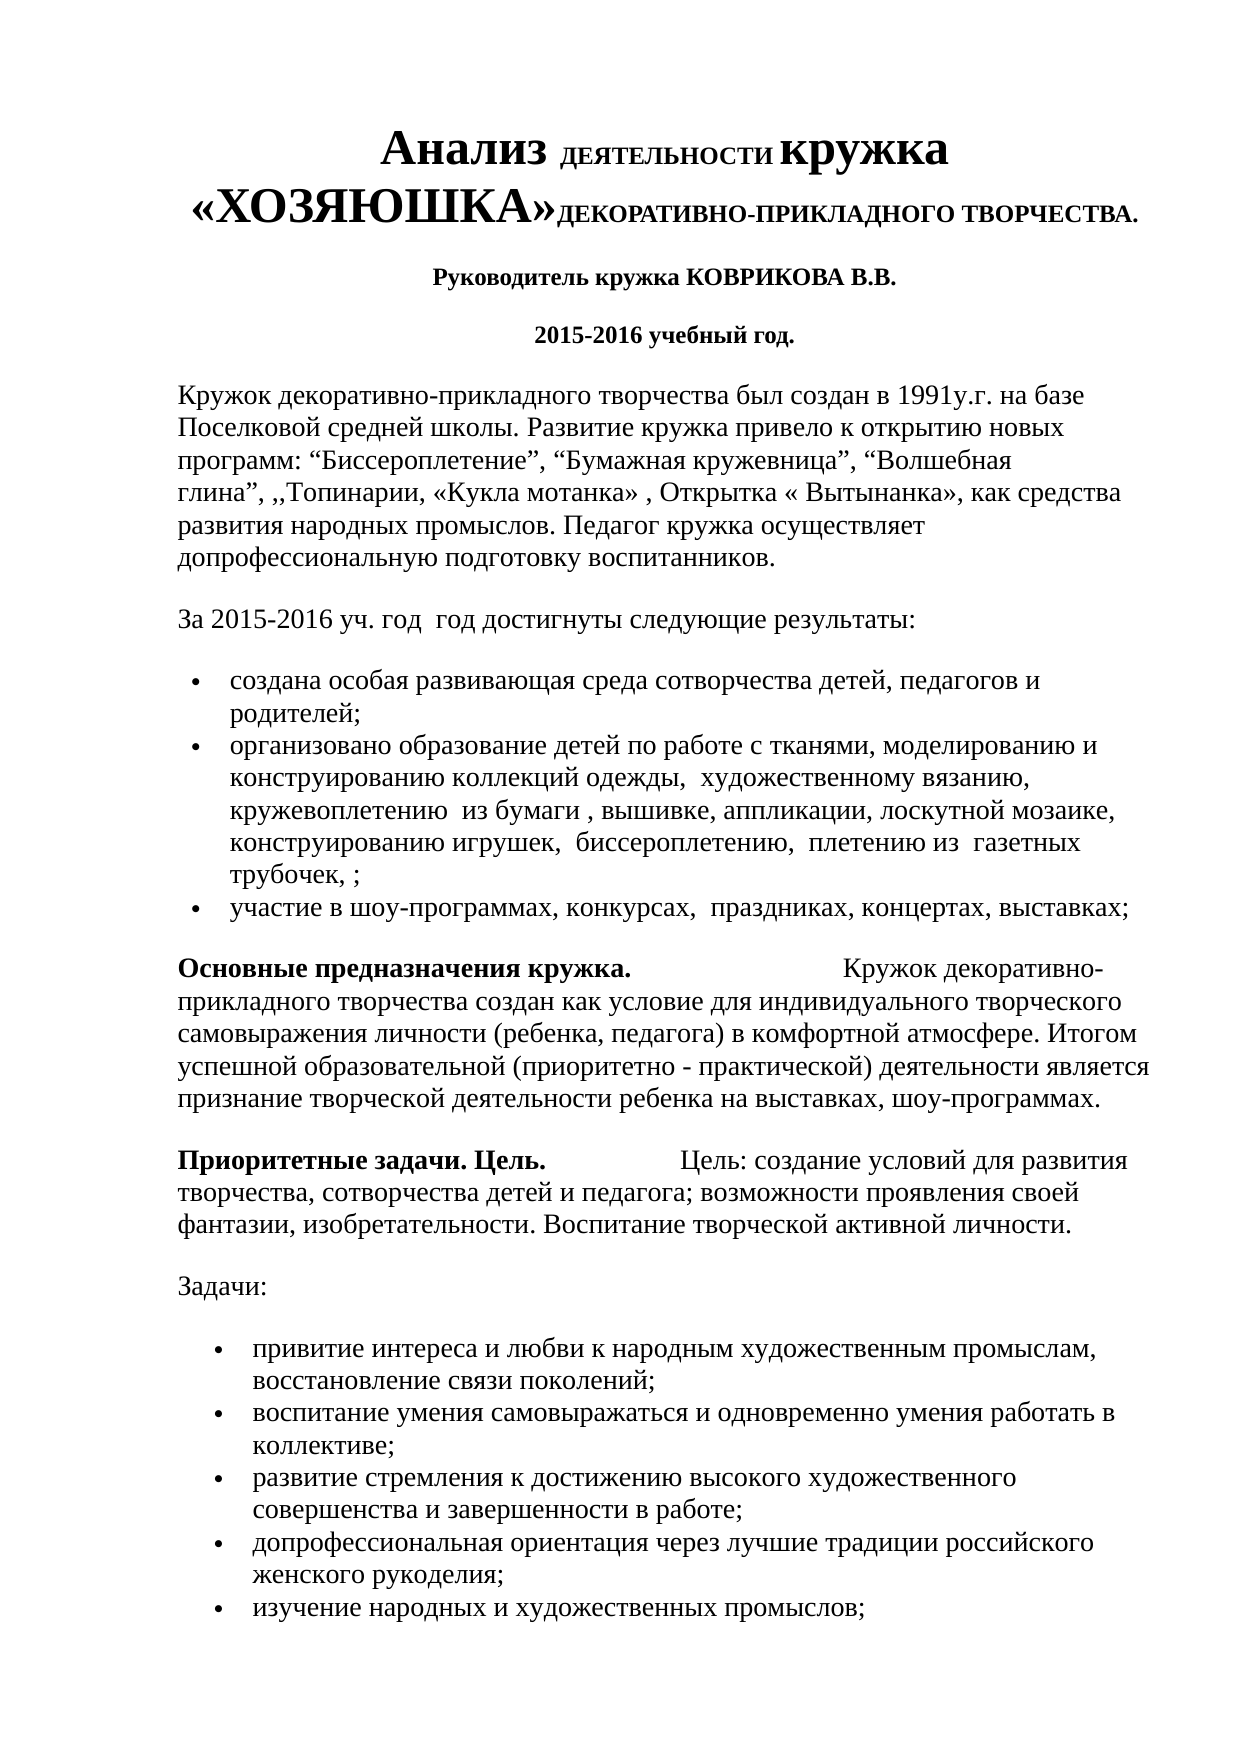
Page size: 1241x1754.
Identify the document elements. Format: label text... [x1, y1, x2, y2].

list развитие стремления к достижению высокого художественного совершенства и завершенности в работе; [215, 1460, 1152, 1525]
list изучение народных и художественных промыслов; [215, 1590, 1152, 1622]
text Основные предназначения кружка. Кружок декоративно-прикладного творчества создан как условие для индивидуального творческого самовыражения личности (ребенка, педагога) в комфортной атмосфере. Итогом успешной образовательной (приоритетно - практической) деятельности является признание творческой деятельности ребенка на выставках, шоу-программах. [177, 952, 1152, 1113]
list привитие интереса и любви к народным художественным промыслам, восстановление связи поколений; [215, 1331, 1152, 1395]
text Приоритетные задачи. Цель. Цель: создание условий для развития творчества, сотворчества детей и педагога; возможности проявления своей фантазии, изобретательности. Воспитание творческой активной личности. [177, 1143, 1152, 1240]
text Анализ ДЕЯТЕЛЬНОСТИ кружка «ХОЗЯЮШКА»ДЕКОРАТИВНО-ПРИКЛАДНОГО ТВОРЧЕСТВА. [177, 118, 1152, 233]
text Руководитель кружка КОВРИКОВА В.В. [177, 262, 1152, 291]
text 2015-2016 учебный год. [177, 320, 1152, 349]
list создана особая развивающая среда сотворчества детей, педагогов и родителей; [192, 663, 1152, 728]
text За 2015-2016 уч. год год достигнуты следующие результаты: [177, 602, 1152, 634]
list организовано образование детей по работе с тканями, моделированию и конструированию коллекций одежды, художественному вязанию, кружевоплетению из бумаги , вышивке, аппликации, лоскутной мозаике, конструированию игрушек, биссероплетению, плетению из газетных трубочек, ; [192, 728, 1152, 890]
text Задачи: [177, 1269, 1152, 1301]
list участие в шоу-программах, конкурсах, праздниках, концертах, выставках; [192, 890, 1152, 922]
list воспитание умения самовыражаться и одновременно умения работать в коллективе; [215, 1395, 1152, 1460]
text Кружок декоративно-прикладного творчества был создан в 1991у.г. на базе Поселковой средней школы. Развитие кружка привело к открытию новых программ: “Биссероплетение”, “Бумажная кружевница”, “Волшебная глина”, ,,Топинарии, «Кукла мотанка» , Открытка « Вытынанка», как средства развития народных промыслов. Педагог кружка осуществляет допрофессиональную подготовку воспитанников. [177, 378, 1152, 572]
list допрофессиональная ориентация через лучшие традиции российского женского рукоделия; [215, 1525, 1152, 1590]
